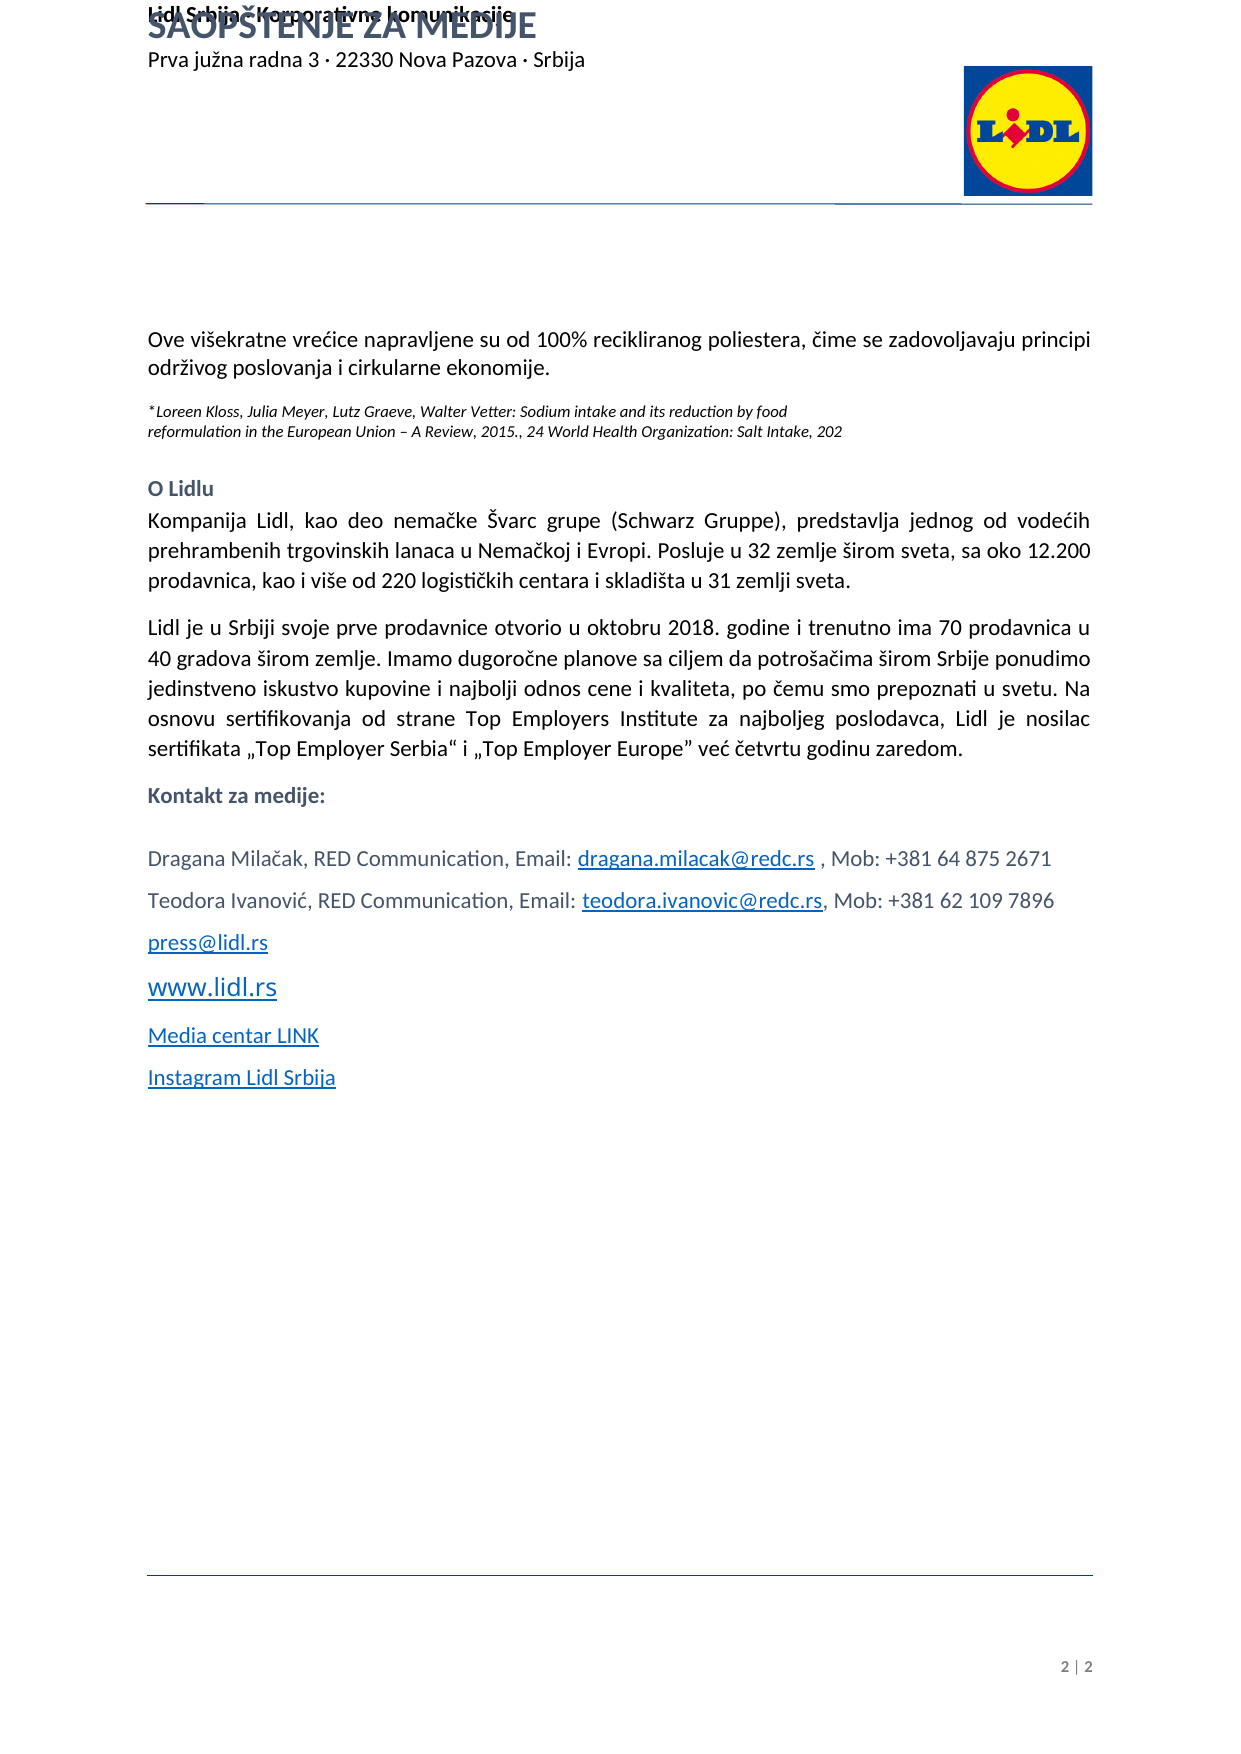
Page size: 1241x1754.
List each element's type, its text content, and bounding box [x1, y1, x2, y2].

text Ove višekratne vrećice napravljene su od 100% recikliranog poliestera, čime se zadovoljavaju principi održivog poslovanja i cirkularne ekonomije. [148, 325, 1092, 381]
text Teodora Ivanović, RED Communication, Email: teodora.ivanovic@redc.rs, Mob: +381 62 109 7896 [148, 886, 1092, 914]
text Dragana Milačak, RED Communication, Email: dragana.milacak@redc.rs , Mob: +381 64 875 2671 [148, 844, 1092, 872]
text O Lidlu [148, 474, 1092, 502]
text Instagram Lidl Srbija [148, 1063, 1092, 1091]
text Kontakt za medije: [148, 781, 1092, 809]
text Kompanija Lidl, kao deo nemačke Švarc grupe (Schwarz Gruppe), predstavlja jednog od vodećih prehrambenih trgovinskih lanaca u Nemačkoj i Evropi. Posluje u 32 zemlje širom sveta, sa oko 12.200 prodavnica, kao i više od 220 logističkih centara i skladišta u 31 zemlji sveta. [148, 506, 1092, 595]
text www.lidl.rs [148, 970, 1092, 1004]
text reformulation in the European Union – A Review, 2015., 24 World Health Organization: Salt Intake, 202 [148, 422, 1092, 442]
text Media centar LINK [148, 1021, 1092, 1049]
picture [963, 66, 1093, 196]
text press@lidl.rs [148, 928, 1092, 956]
text *Loreen Kloss, Julia Meyer, Lutz Graeve, Walter Vetter: Sodium intake and its reduction by food [148, 401, 1092, 422]
text Lidl je u Srbiji svoje prve prodavnice otvorio u oktobru 2018. godine i trenutno ima 70 prodavnica u 40 gradova širom zemlje. Imamo dugoročne planove sa ciljem da potrošačima širom Srbije ponudimo jedinstveno iskustvo kupovine i najbolji odnos cene i kvaliteta, po čemu smo prepoznati u svetu. Na osnovu sertifikovanja od strane Top Employers Institute za najboljeg poslodavca, Lidl je nosilac sertifikata „Top Employer Serbia“ i „Top Employer Europe” već četvrtu godinu zaredom. [148, 613, 1092, 762]
